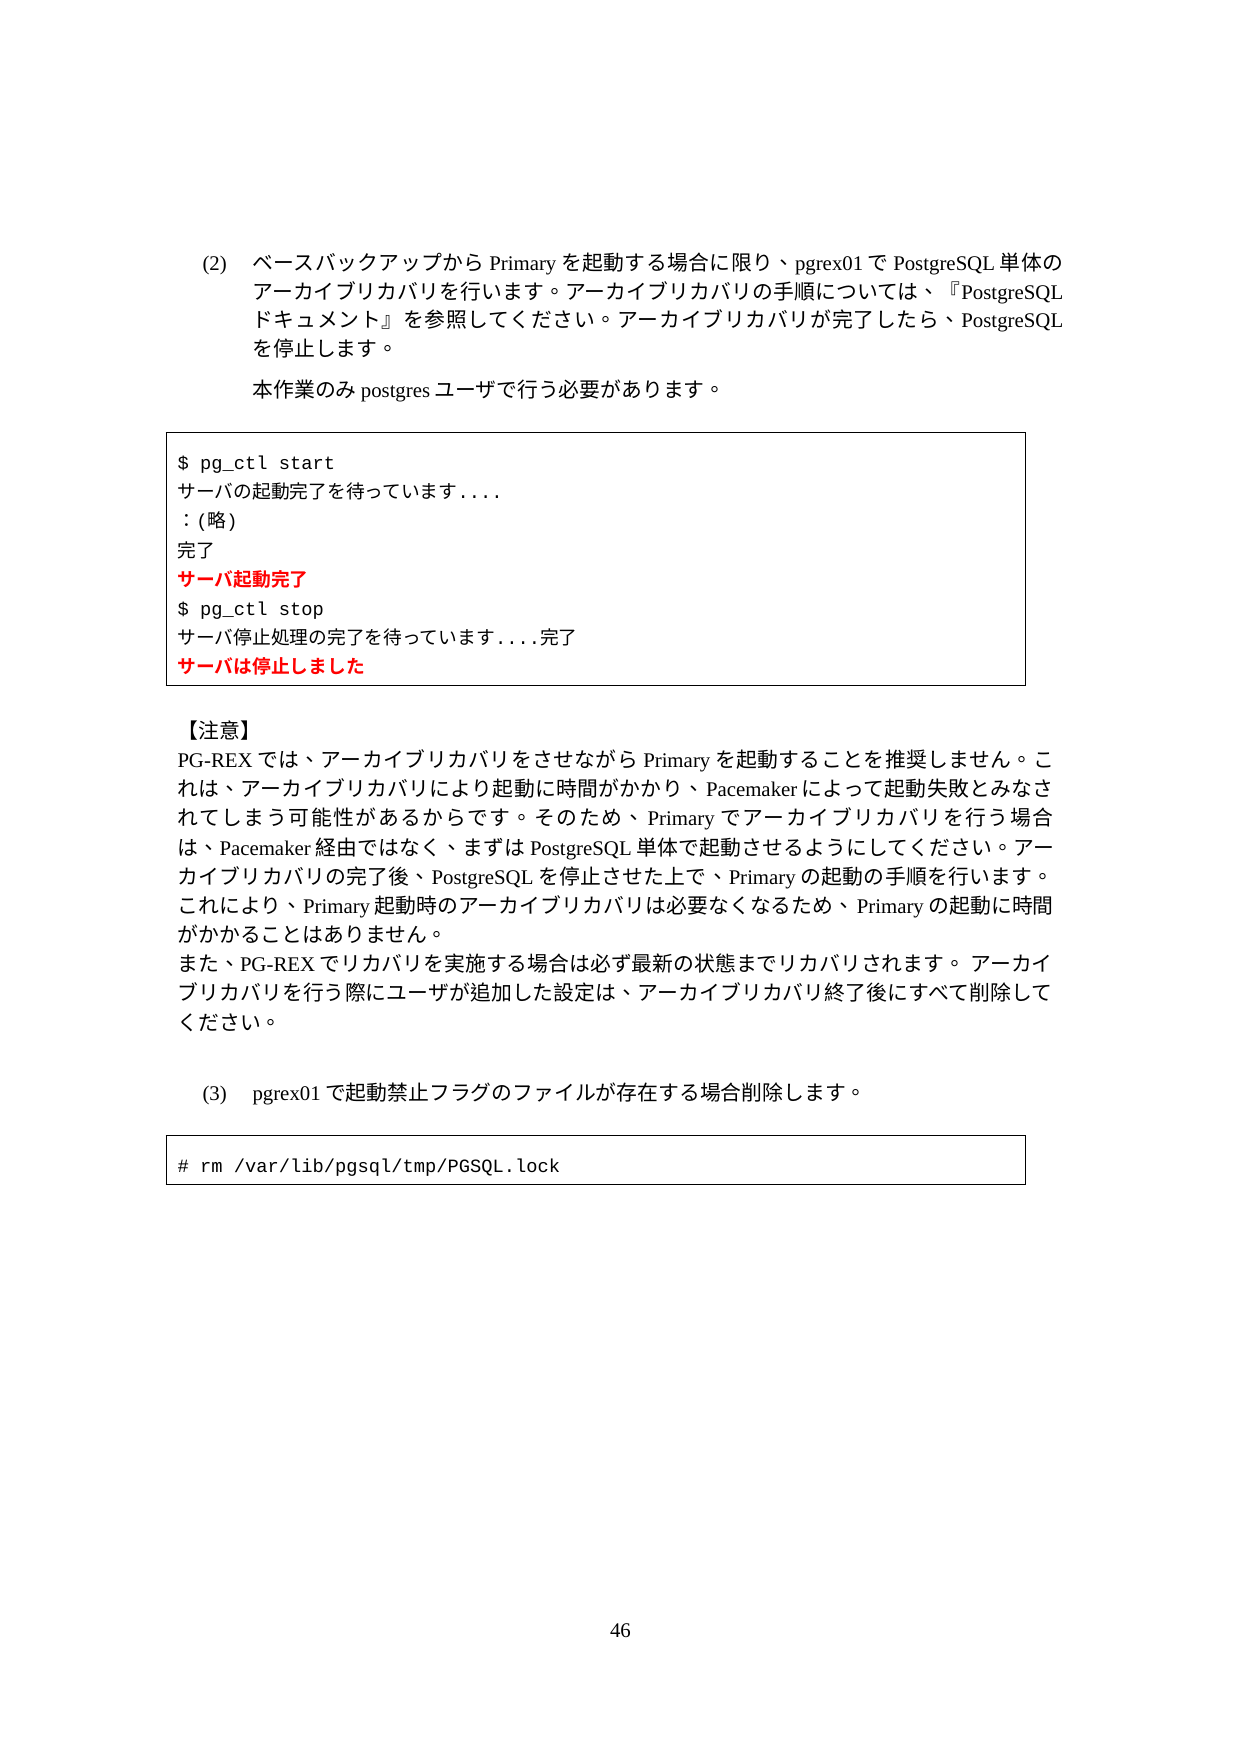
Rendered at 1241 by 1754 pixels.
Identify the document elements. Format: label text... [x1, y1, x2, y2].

list pgrex01で起動禁止フラグのファイルが存在する場合削除します。 [202, 1078, 1063, 1106]
list ベースバックアップからPrimaryを起動する場合に限り、pgrex01でPostgreSQL単体のアーカイブリカバリを行います。アーカイブリカバリの手順については、『PostgreSQLドキュメント』を参照してください。アーカイブリカバリが完了したら、PostgreSQLを停止します。 [202, 248, 1063, 362]
table_header $ pg_ctl start サーバの起動完了を待っています.... ：(略) 完了 サーバ起動完了 $ pg_ctl stop サーバ停止処理の完了を待っています....完了 サーバは停止しました [167, 433, 1025, 685]
text また、PG-REXでリカバリを実施する場合は必ず最新の状態までリカバリされます。 アーカイブリカバリを行う際にユーザが追加した設定は、アーカイブリカバリ終了後にすべて削除してください。 [177, 949, 1054, 1036]
list 本作業のみpostgresユーザで行う必要があります。 [202, 375, 1063, 403]
text PG-REXでは、アーカイブリカバリをさせながらPrimaryを起動することを推奨しません。これは、アーカイブリカバリにより起動に時間がかかり、Pacemakerによって起動失敗とみなされてしまう可能性があるからです。そのため、Primaryでアーカイブリカバリを行う場合は、Pacemaker経由ではなく、まずはPostgreSQL単体で起動させるようにしてください。アーカイブリカバリの完了後、PostgreSQLを停止させた上で、Primaryの起動の手順を行います。これにより、Primary起動時のアーカイブリカバリは必要なくなるため、Primaryの起動に時間がかかることはありません。 [177, 744, 1054, 949]
text 【注意】 [177, 715, 1054, 744]
table_header # rm /var/lib/pgsql/tmp/PGSQL.lock [167, 1136, 1025, 1184]
